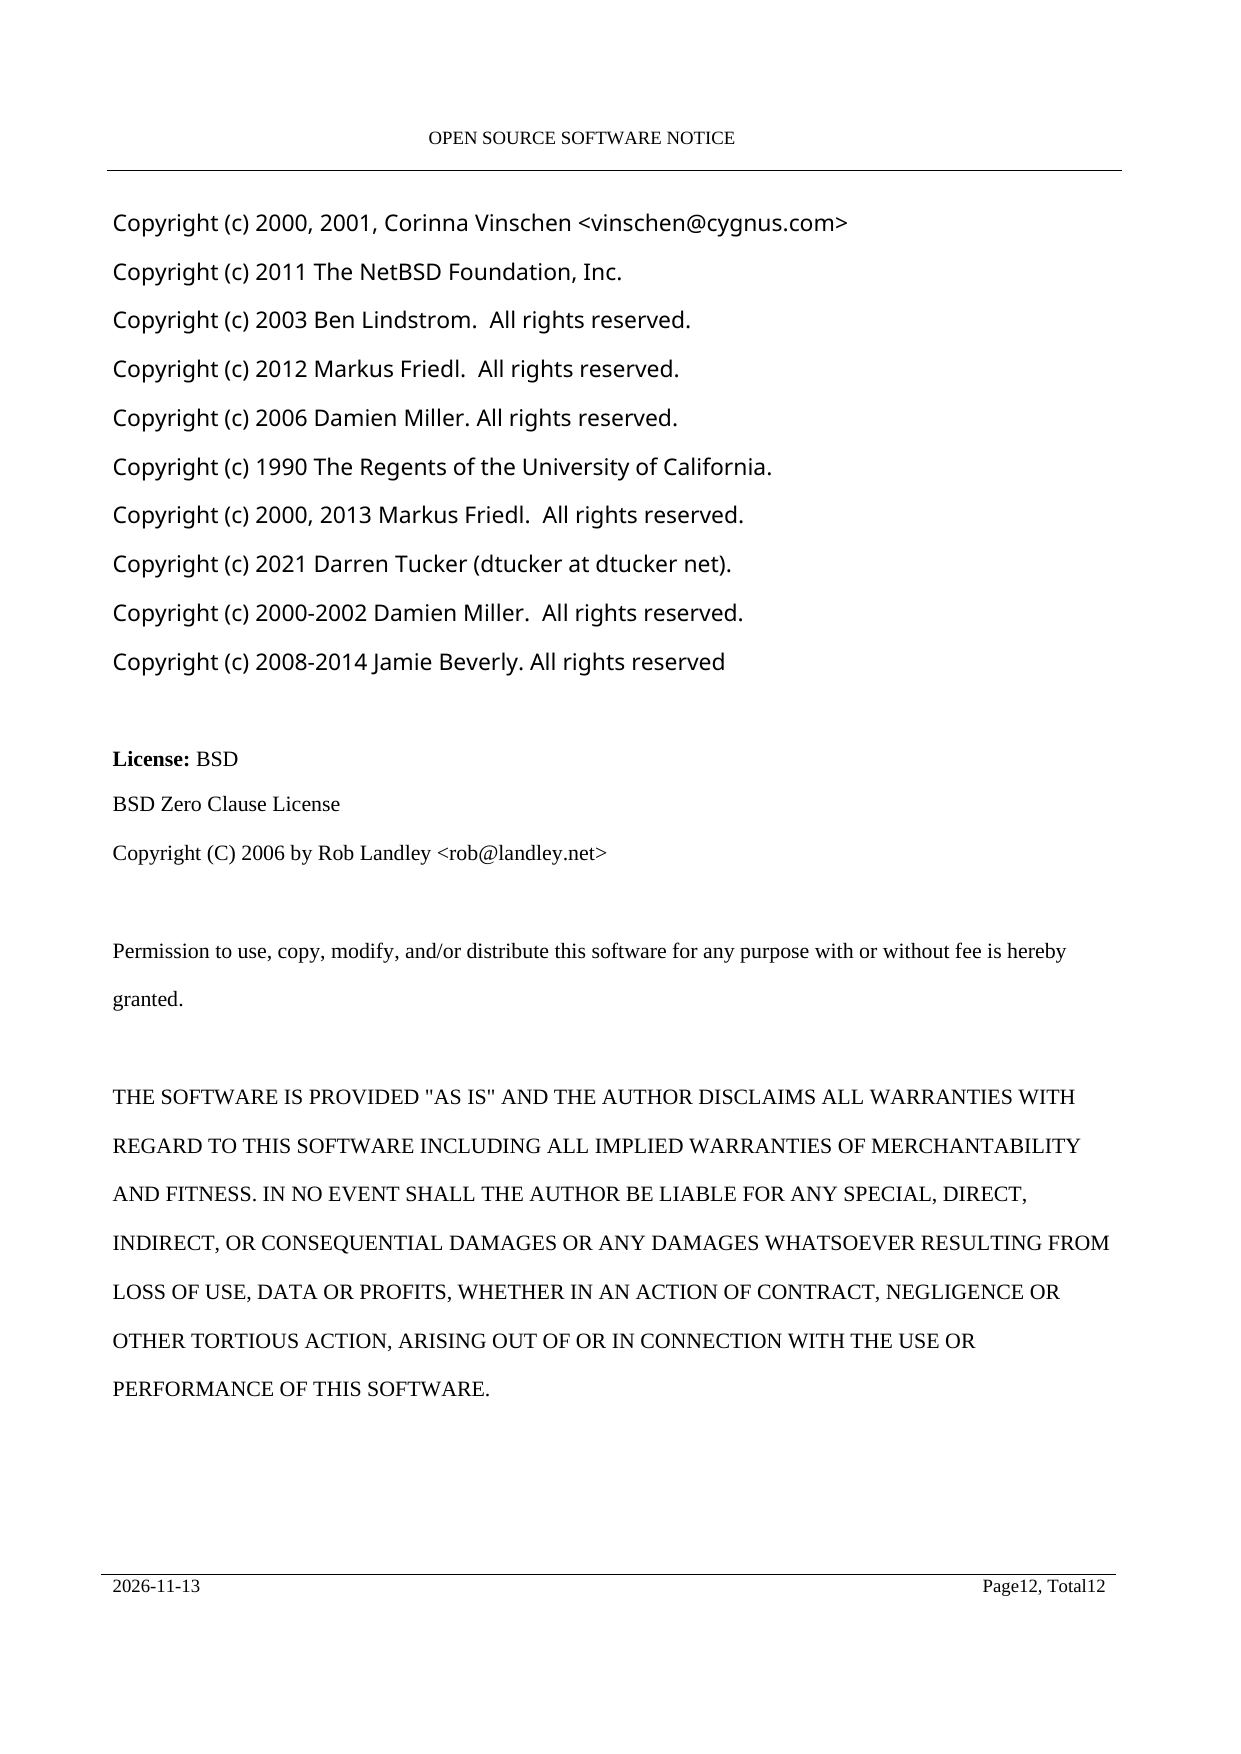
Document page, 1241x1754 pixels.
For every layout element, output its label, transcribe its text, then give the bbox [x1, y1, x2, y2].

text License: BSD [112, 743, 1128, 775]
text BSD Zero Clause License Copyright (C) 2006 by Rob Landley <rob@landley.net> Permission to use, copy, modify, and/or distribute this software for any purpose with or without fee is hereby granted. THE SOFTWARE IS PROVIDED "AS IS" AND THE AUTHOR DISCLAIMS ALL WARRANTIES WITH REGARD TO THIS SOFTWARE INCLUDING ALL IMPLIED WARRANTIES OF MERCHANTABILITY AND FITNESS. IN NO EVENT SHALL THE AUTHOR BE LIABLE FOR ANY SPECIAL, DIRECT, INDIRECT, OR CONSEQUENTIAL DAMAGES OR ANY DAMAGES WHATSOEVER RESULTING FROM LOSS OF USE, DATA OR PROFITS, WHETHER IN AN ACTION OF CONTRACT, NEGLIGENCE OR OTHER TORTIOUS ACTION, ARISING OUT OF OR IN CONNECTION WITH THE USE OR PERFORMANCE OF THIS SOFTWARE. [112, 788, 1128, 1454]
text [112, 206, 1128, 726]
